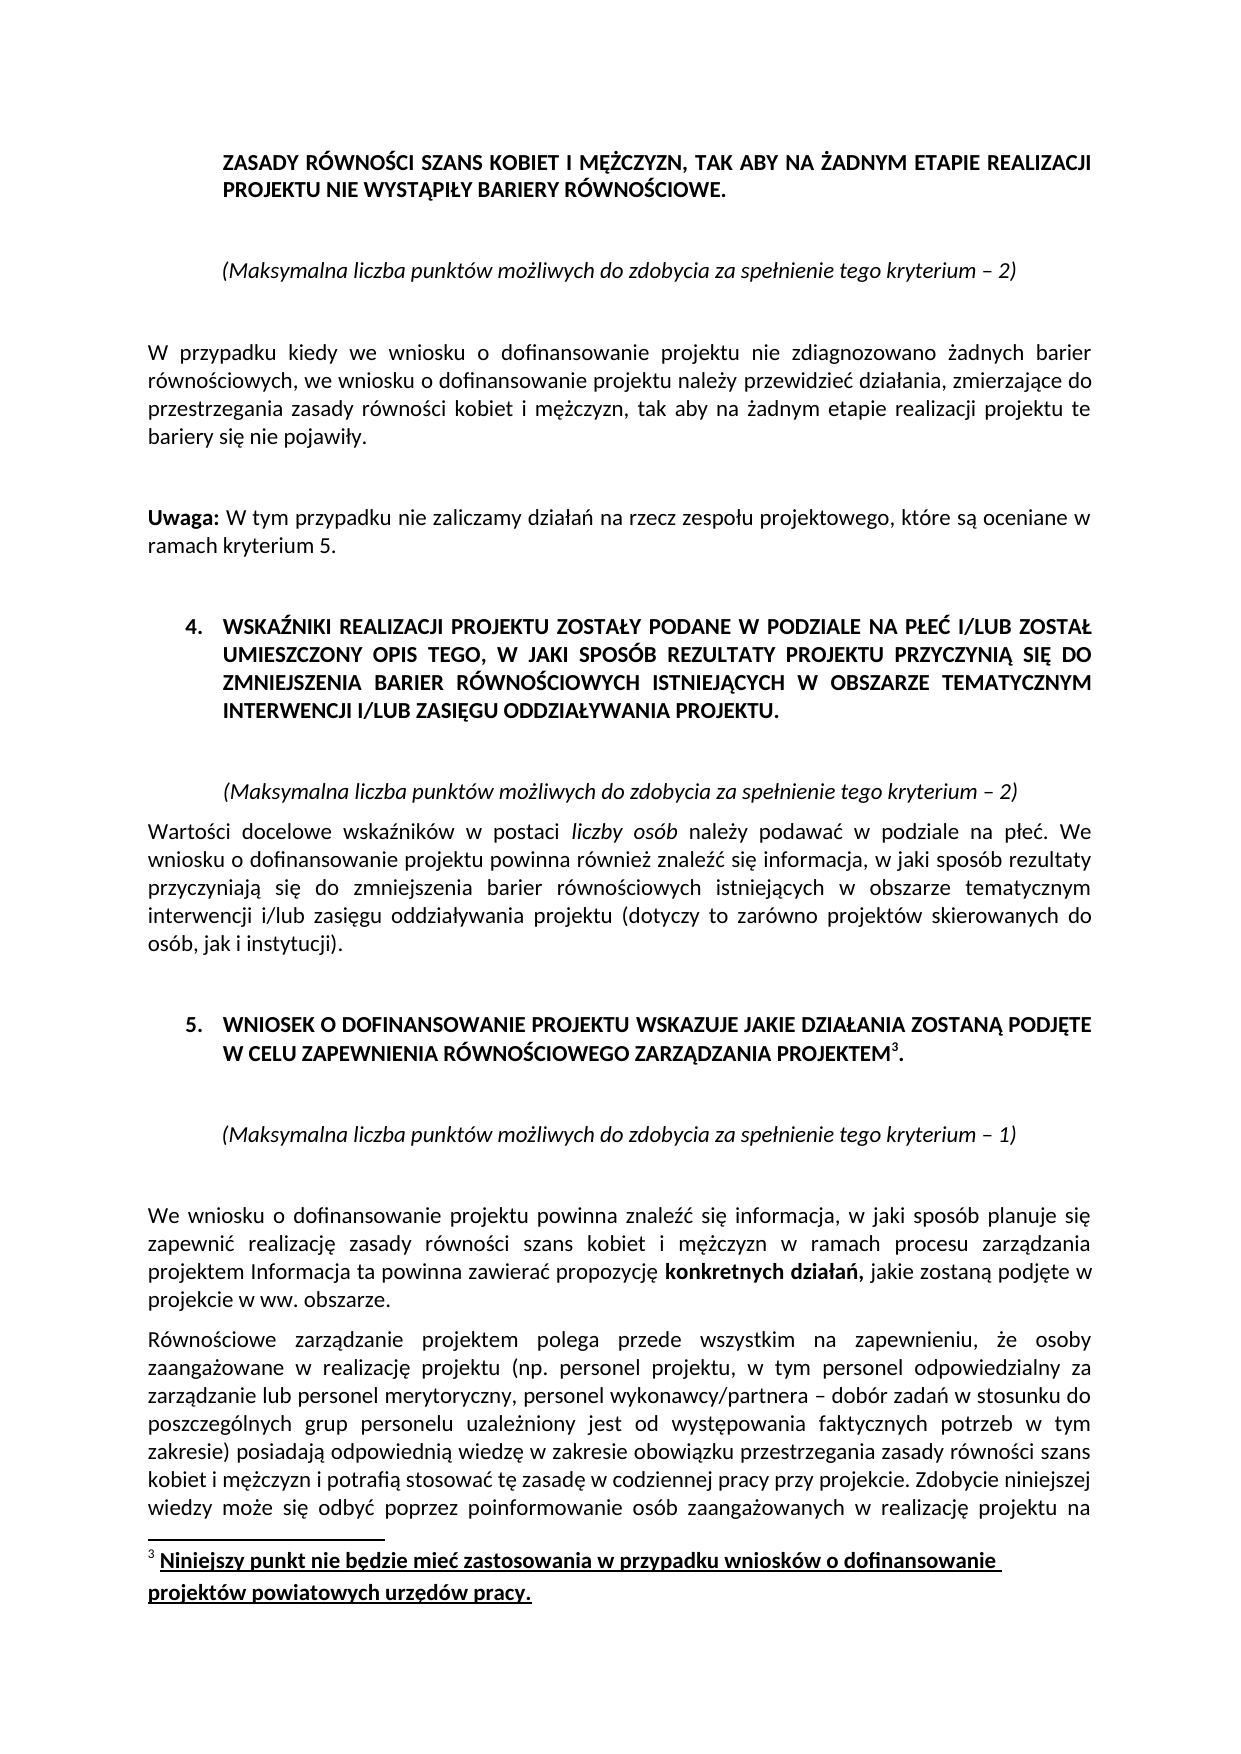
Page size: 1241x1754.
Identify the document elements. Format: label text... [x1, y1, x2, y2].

text We wniosku o dofinansowanie projektu powinna znaleźć się informacja, w jaki sposób planuje się zapewnić realizację zasady równości szans kobiet i mężczyzn w ramach procesu zarządzania projektem Informacja ta powinna zawierać propozycję konkretnych działań, jakie zostaną podjęte w projekcie w ww. obszarze. [148, 1201, 1093, 1313]
list WSKAŹNIKI REALIZACJI PROJEKTU ZOSTAŁY PODANE W PODZIALE NA PŁEĆ I/LUB ZOSTAŁ UMIESZCZONY OPIS TEGO, W JAKI SPOSÓB REZULTATY PROJEKTU PRZYCZYNIĄ SIĘ DO ZMNIEJSZENIA BARIER RÓWNOŚCIOWYCH ISTNIEJĄCYCH W OBSZARZE TEMATYCZNYM INTERWENCJI I/LUB ZASIĘGU ODDZIAŁYWANIA PROJEKTU. [185, 612, 1093, 724]
text Uwaga: W tym przypadku nie zaliczamy działań na rzecz zespołu projektowego, które są oceniane w ramach kryterium 5. [148, 503, 1093, 559]
text (Maksymalna liczba punktów możliwych do zdobycia za spełnienie tego kryterium – 2) [148, 257, 1093, 285]
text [148, 1325, 1093, 1521]
text (Maksymalna liczba punktów możliwych do zdobycia za spełnienie tego kryterium – 1) [148, 1120, 1093, 1148]
text (Maksymalna liczba punktów możliwych do zdobycia za spełnienie tego kryterium – 2) [223, 777, 1093, 805]
text Wartości docelowe wskaźników w postaci liczby osób należy podawać w podziale na płeć. We wniosku o dofinansowanie projektu powinna również znaleźć się informacja, w jaki sposób rezultaty przyczyniają się do zmniejszenia barier równościowych istniejących w obszarze tematycznym interwencji i/lub zasięgu oddziaływania projektu (dotyczy to zarówno projektów skierowanych do osób, jak i instytucji). [148, 817, 1093, 958]
text W przypadku kiedy we wniosku o dofinansowanie projektu nie zdiagnozowano żadnych barier równościowych, we wniosku o dofinansowanie projektu należy przewidzieć działania, zmierzające do przestrzegania zasady równości kobiet i mężczyzn, tak aby na żadnym etapie realizacji projektu te bariery się nie pojawiły. [148, 338, 1093, 450]
list WNIOSEK O DOFINANSOWANIE PROJEKTU WSKAZUJE JAKIE DZIAŁANIA ZOSTANĄ PODJĘTE W CELU ZAPEWNIENIA RÓWNOŚCIOWEGO ZARZĄDZANIA PROJEKTEM. [185, 1011, 1093, 1067]
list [185, 148, 1093, 204]
